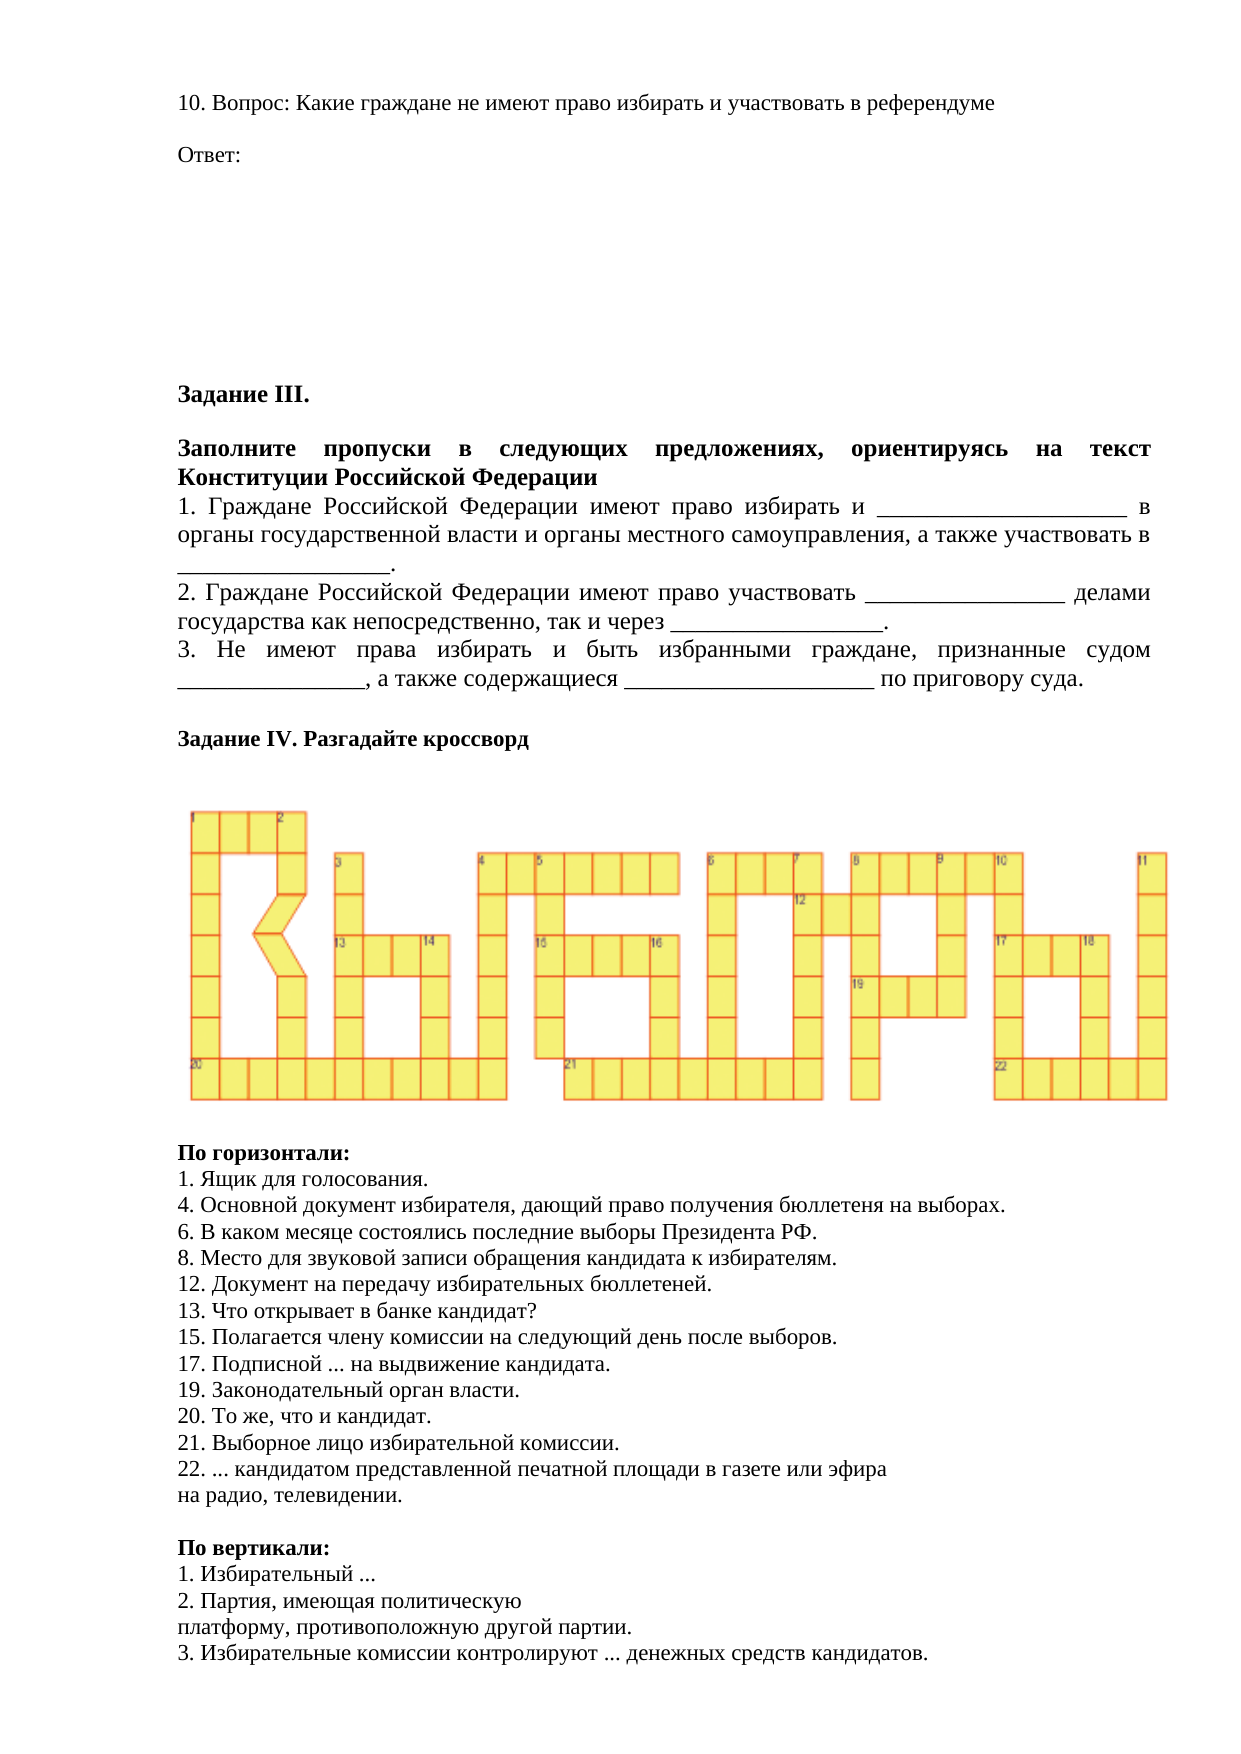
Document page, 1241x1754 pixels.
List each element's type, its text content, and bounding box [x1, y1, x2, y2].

text 12. Документ на передачу избирательных бюллетеней. [177, 1271, 1152, 1297]
text на радио, телевидении. [177, 1481, 1152, 1508]
text платформу, противоположную другой партии. [177, 1613, 1152, 1639]
text 1. Ящик для голосования. [177, 1165, 1152, 1191]
text Заполните пропуски в следующих предложениях, ориентируясь на текст Конституции Российской Федерации [177, 433, 1152, 491]
text Ответ: [177, 141, 1152, 168]
text 1. Граждане Российской Федерации имеют право избирать и ____________________ в органы государственной власти и органы местного самоуправления, а также участвовать в _________________. [177, 491, 1152, 577]
text 3. Не имеют права избирать и быть избранными граждане, признанные судом _______________, а также содержащиеся ____________________ по приговору суда. [177, 634, 1152, 692]
text 8. Место для звуковой записи обращения кандидата к избирателям. [177, 1244, 1152, 1271]
text 4. Основной документ избирателя, дающий право получения бюллетеня на выборах. [177, 1191, 1152, 1218]
text 2. Партия, имеющая политическую [177, 1587, 1152, 1613]
text Задание III. [177, 379, 1152, 408]
text 2. Граждане Российской Федерации имеют право участвовать ________________ делами государства как непосредственно, так и через _________________. [177, 577, 1152, 634]
text Задание IV. Разгадайте кроссворд [177, 726, 1152, 752]
text 21. Выборное лицо избирательной комиссии. [177, 1429, 1152, 1455]
text 20. То же, что и кандидат. [177, 1402, 1152, 1429]
text 19. Законодательный орган власти. [177, 1376, 1152, 1402]
text 15. Полагается члену комиссии на следующий день после выборов. [177, 1323, 1152, 1349]
text 17. Подписной ... на выдвижение кандидата. [177, 1349, 1152, 1376]
text 3. Избирательные комиссии контролируют ... денежных средств кандидатов. [177, 1639, 1152, 1666]
text 10. Вопрос: Какие граждане не имеют право избирать и участвовать в референдуме [177, 89, 1152, 115]
text 1. Избирательный ... [177, 1560, 1152, 1587]
text 6. В каком месяце состоялись последние выборы Президента РФ. [177, 1218, 1152, 1244]
text По вертикали: [177, 1534, 1152, 1560]
text 22. ... кандидатом представленной печатной площади в газете или эфира [177, 1455, 1152, 1481]
text По горизонтали: [177, 1139, 1152, 1165]
text 13. Что открывает в банке кандидат? [177, 1297, 1152, 1323]
